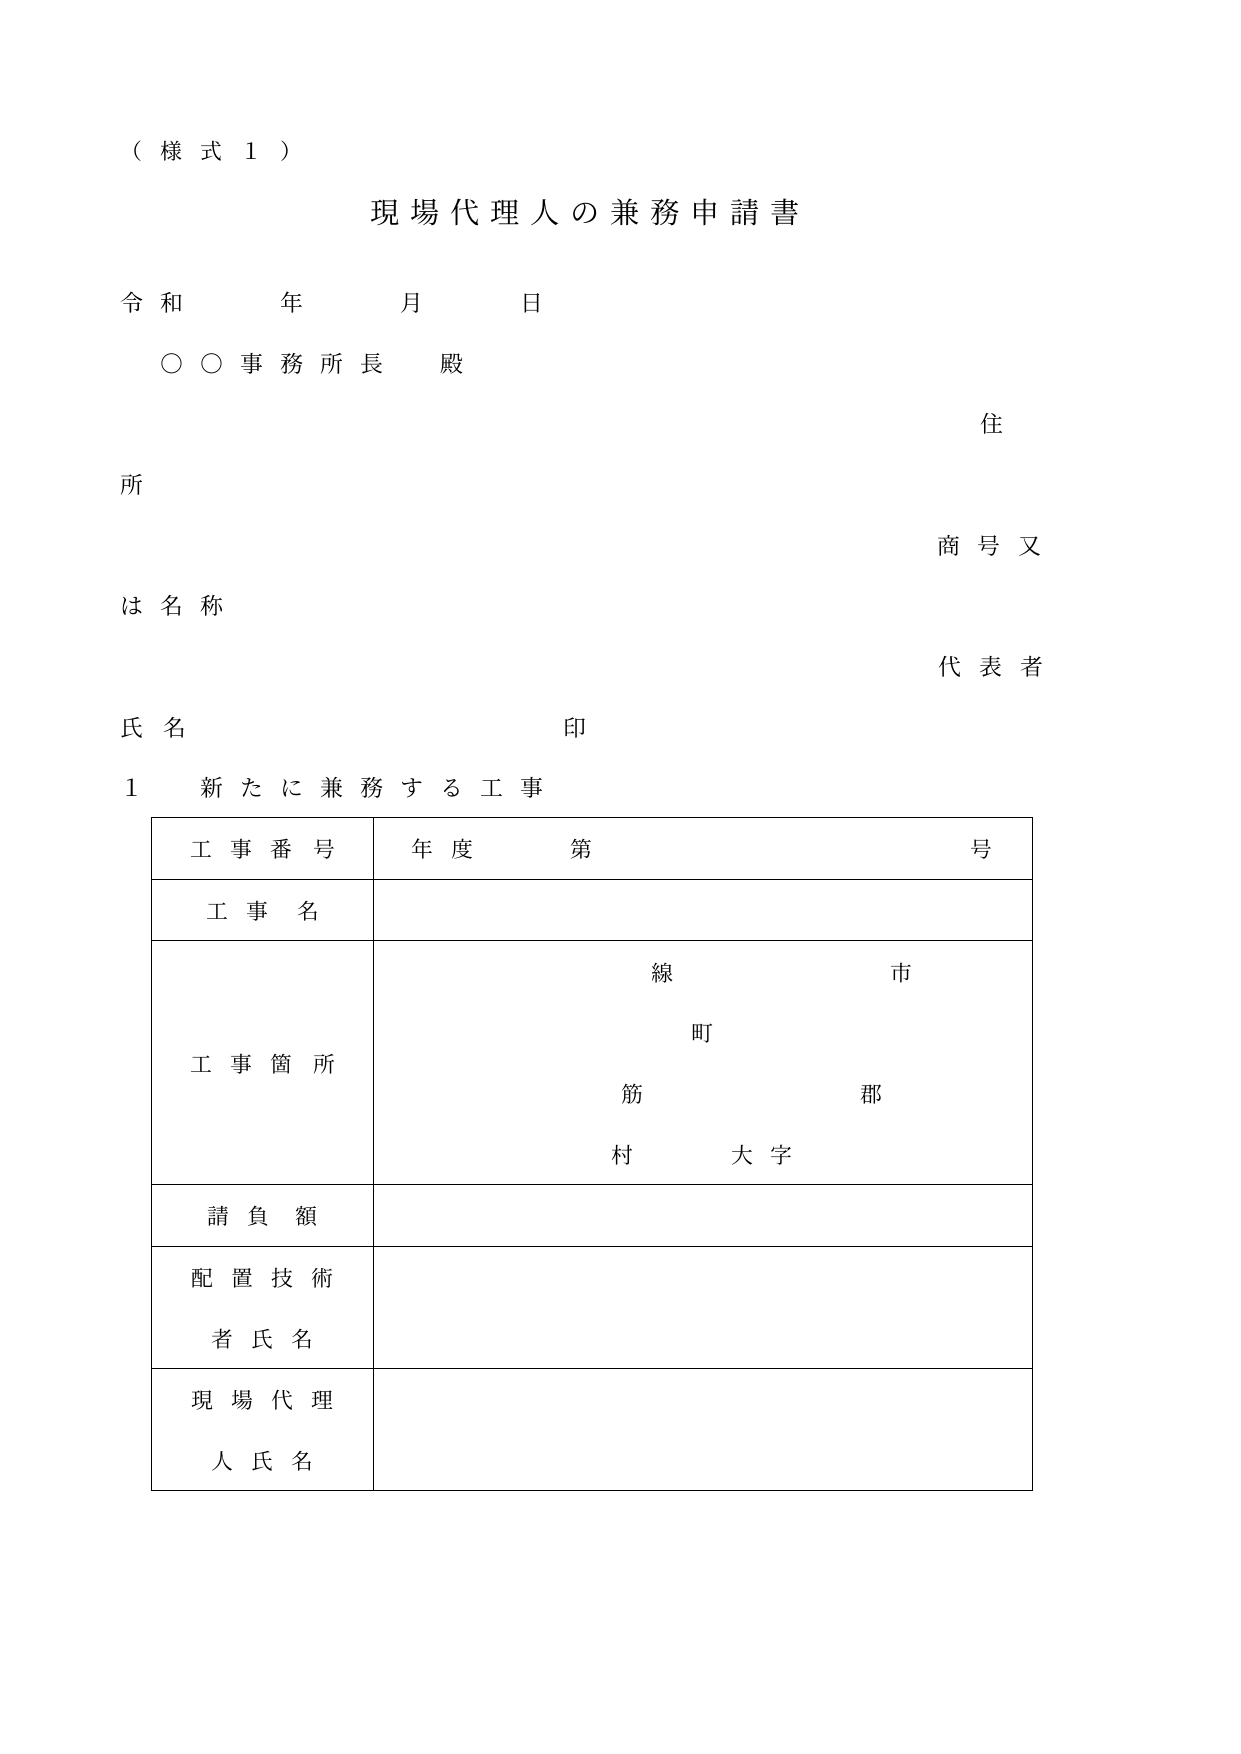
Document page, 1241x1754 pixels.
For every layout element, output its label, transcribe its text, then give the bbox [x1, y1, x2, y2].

text 令和 年 月 日 [121, 241, 1061, 332]
text １ 新たに兼務する工事 [121, 756, 1061, 817]
table_cell 工事箇所 [152, 941, 373, 1184]
table_header 工事番号 [152, 818, 373, 879]
text 住所 [121, 393, 1061, 514]
table_cell [374, 1247, 1032, 1368]
text 現場代理人の兼務申請書 [121, 181, 1061, 241]
text （様式１） [121, 120, 1061, 181]
table_cell 請負額 [152, 1185, 373, 1246]
table_cell [374, 880, 1032, 940]
table_cell 線 市 町 筋 郡 村 大字 [374, 941, 1032, 1184]
table_cell 配置技術者氏名 [152, 1247, 373, 1368]
table_cell 工事名 [152, 880, 373, 940]
text 代表者氏名 印 [121, 635, 1061, 756]
table_cell 現場代理人氏名 [152, 1369, 373, 1490]
table_cell [374, 1369, 1032, 1490]
table_header 年度 第 号 [374, 818, 1032, 879]
table_cell [374, 1185, 1032, 1246]
text ○○事務所長 殿 [121, 332, 1061, 393]
text 商号又は名称 [121, 514, 1061, 635]
